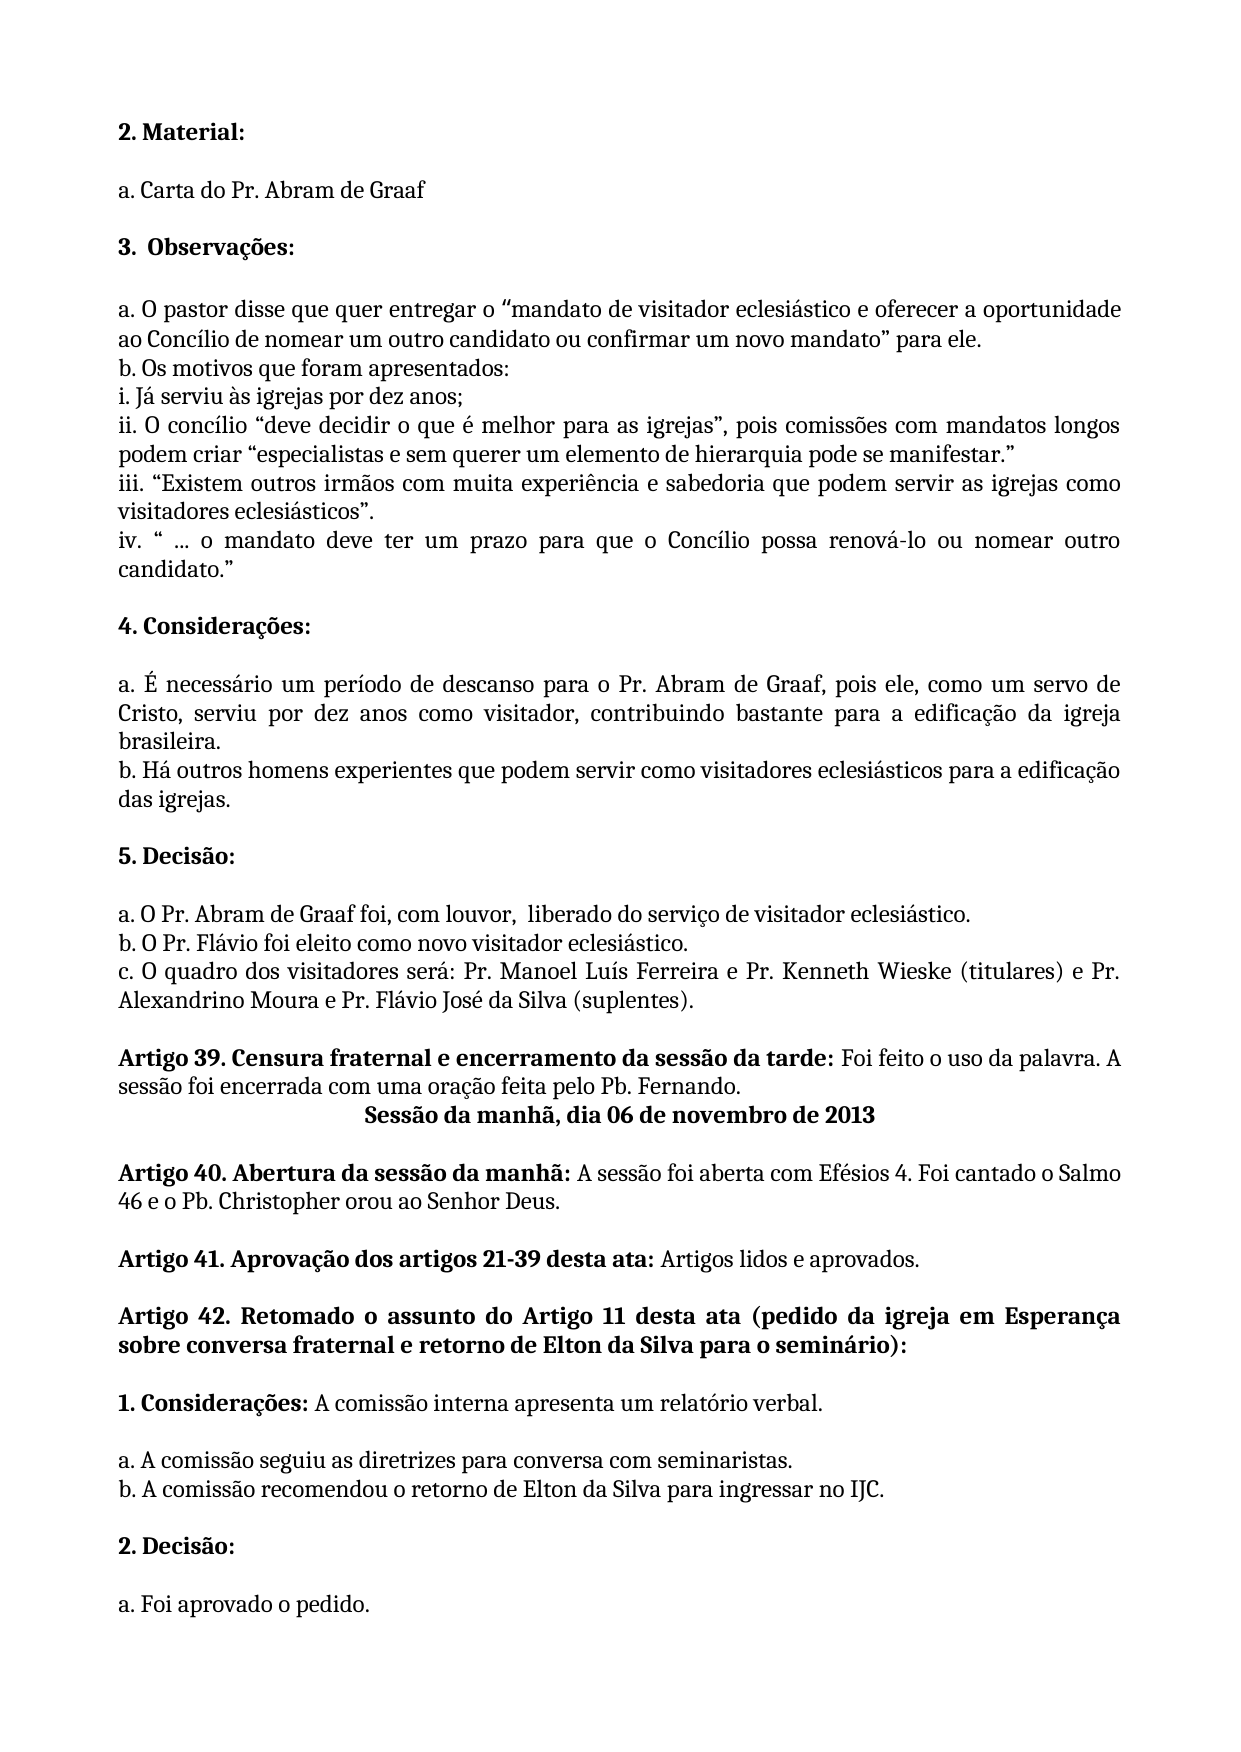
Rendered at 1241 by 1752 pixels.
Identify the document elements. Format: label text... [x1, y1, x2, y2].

text 1. Considerações: A comissão interna apresenta um relatório verbal. [118, 1388, 1122, 1417]
text 4. Considerações: [118, 612, 1122, 641]
text b. Os motivos que foram apresentados: [118, 353, 1122, 382]
text ii. O concílio “deve decidir o que é melhor para as igrejas”, pois comissões com mandatos longos podem criar “especialistas e sem querer um elemento de hierarquia pode se manifestar.” [118, 411, 1122, 468]
text a. Carta do Pr. Abram de Graaf [118, 176, 1122, 204]
text Artigo 42. Retomado o assunto do Artigo 11 desta ata (pedido da igreja em Esperança sobre conversa fraternal e retorno de Elton da Silva para o seminário): [118, 1302, 1122, 1360]
text i. Já serviu às igrejas por dez anos; [118, 382, 1122, 411]
text a. A comissão seguiu as diretrizes para conversa com seminaristas. [118, 1446, 1122, 1475]
text b. O Pr. Flávio foi eleito como novo visitador eclesiástico. [118, 928, 1122, 957]
text 2. Material: [118, 118, 1122, 147]
text c. O quadro dos visitadores será: Pr. Manoel Luís Ferreira e Pr. Kenneth Wieske (titulares) e Pr. Alexandrino Moura e Pr. Flávio José da Silva (suplentes). [118, 957, 1122, 1015]
text Artigo 41. Aprovação dos artigos 21-39 desta ata: Artigos lidos e aprovados. [118, 1245, 1122, 1273]
text Sessão da manhã, dia 06 de novembro de 2013 [118, 1101, 1122, 1130]
text Artigo 39. Censura fraternal e encerramento da sessão da tarde: Foi feito o uso da palavra. A sessão foi encerrada com uma oração feita pelo Pb. Fernando. [118, 1043, 1122, 1101]
text a. O pastor disse que quer entregar o “mandato de visitador eclesiástico e oferecer a oportunidade ao Concílio de nomear um outro candidato ou confirmar um novo mandato” para ele. [118, 291, 1122, 353]
text a. Foi aprovado o pedido. [118, 1590, 1122, 1618]
text a. É necessário um período de descanso para o Pr. Abram de Graaf, pois ele, como um servo de Cristo, serviu por dez anos como visitador, contribuindo bastante para a edificação da igreja brasileira. [118, 670, 1122, 756]
text b. Há outros homens experientes que podem servir como visitadores eclesiásticos para a edificação das igrejas. [118, 756, 1122, 813]
text 5. Decisão: [118, 842, 1122, 871]
text 2. Decisão: [118, 1532, 1122, 1561]
text iv. “ ... o mandato deve ter um prazo para que o Concílio possa renová-lo ou nomear outro candidato.” [118, 526, 1122, 583]
text a. O Pr. Abram de Graaf foi, com louvor, liberado do serviço de visitador eclesiástico. [118, 900, 1122, 928]
text 3. Observações: [118, 233, 1122, 262]
text Artigo 40. Abertura da sessão da manhã: A sessão foi aberta com Efésios 4. Foi cantado o Salmo 46 e o Pb. Christopher orou ao Senhor Deus. [118, 1158, 1122, 1216]
text b. A comissão recomendou o retorno de Elton da Silva para ingressar no IJC. [118, 1475, 1122, 1503]
text iii. “Existem outros irmãos com muita experiência e sabedoria que podem servir as igrejas como visitadores eclesiásticos”. [118, 468, 1122, 526]
